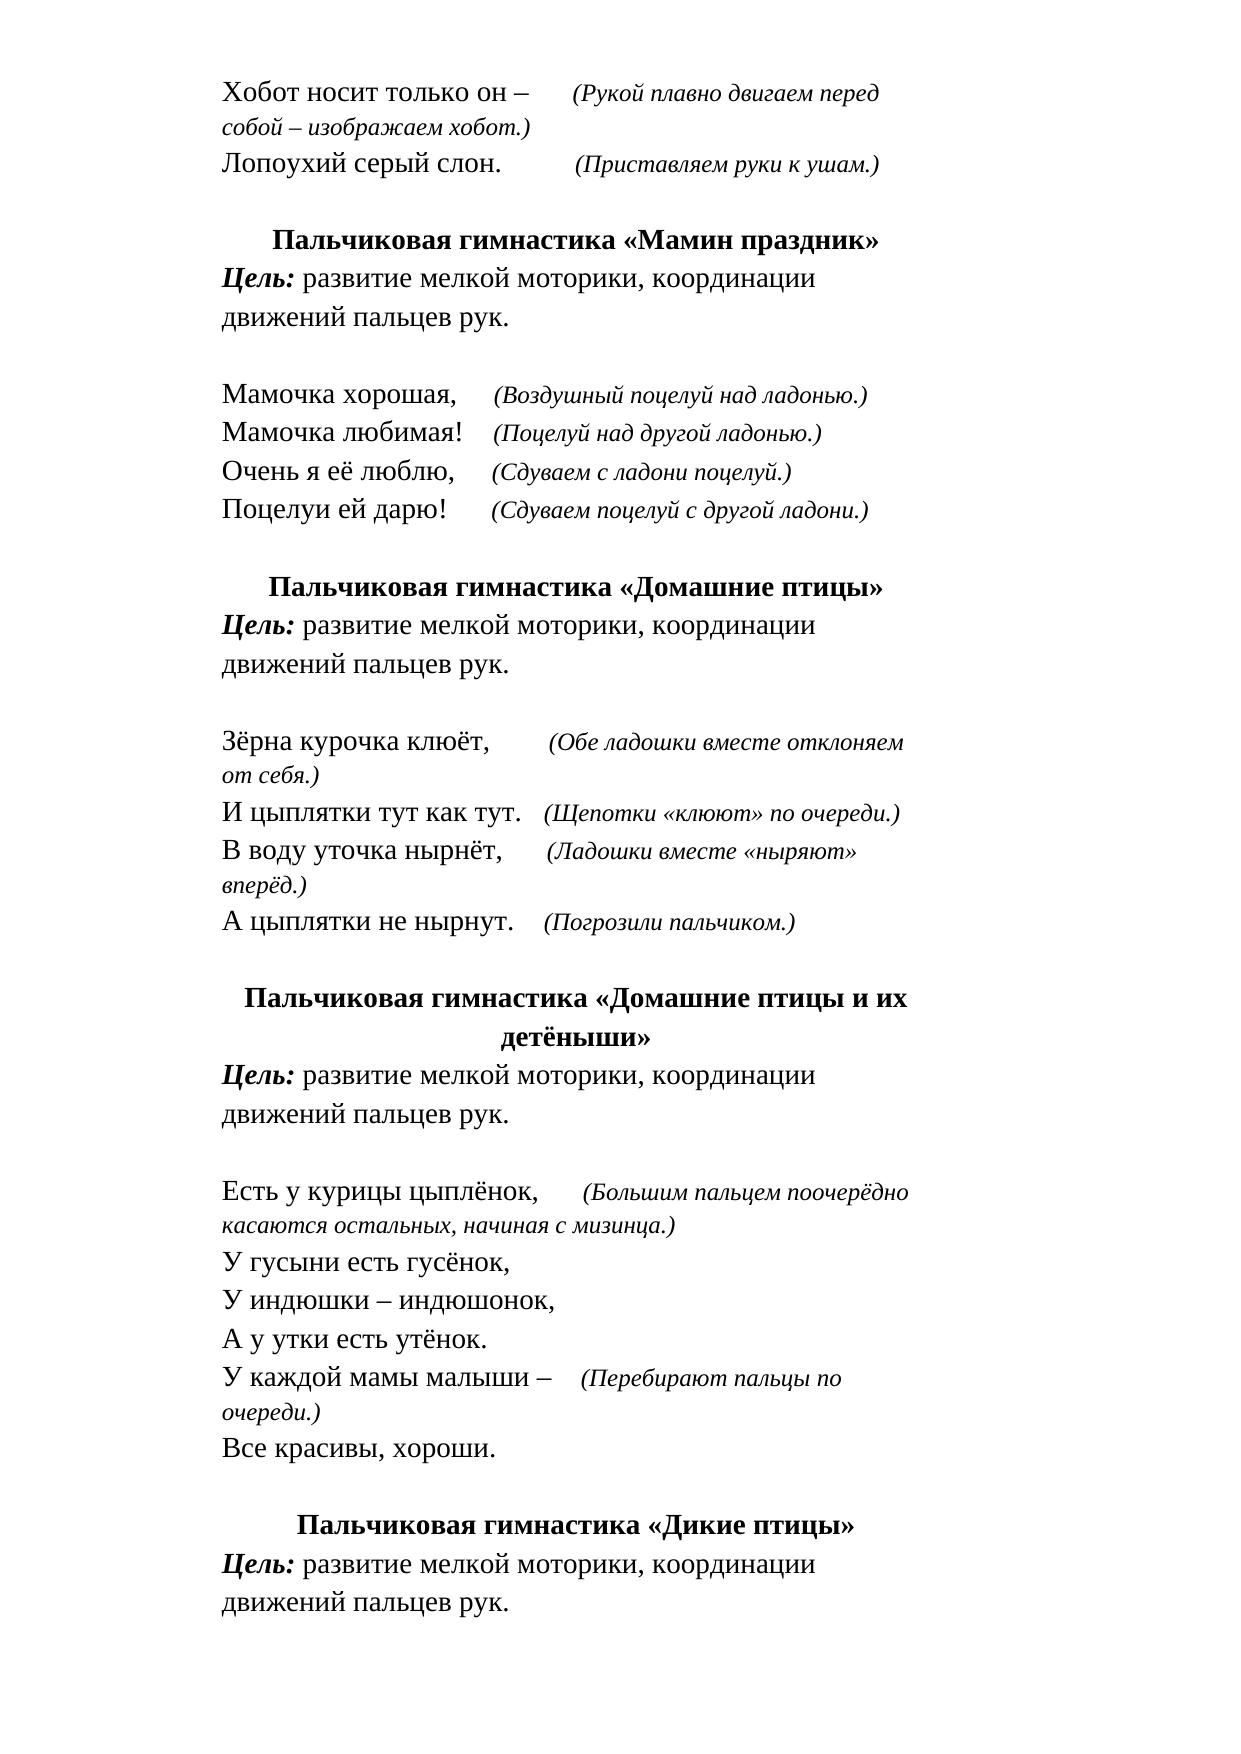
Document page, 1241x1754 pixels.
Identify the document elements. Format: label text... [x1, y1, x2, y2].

text Цель: развитие мелкой моторики, координации движений пальцев рук. [222, 607, 930, 679]
text Хобот носит только он – (Рукой плавно двигаем перед собой – изображаем хобот.) [222, 74, 930, 140]
text Пальчиковая гимнастика «Домашние птицы» [222, 569, 930, 602]
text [222, 260, 930, 332]
text Зёрна курочка клюёт, (Обе ладошки вместе отклоняем от себя.) [222, 723, 930, 789]
text Есть у курицы цыплёнок, (Большим пальцем поочерёдно касаются остальных, начиная с мизинца.) [222, 1173, 930, 1239]
text А цыплятки не нырнут. (Погрозили пальчиком.) [222, 903, 930, 937]
text В воду уточка нырнёт, (Ладошки вместе «ныряют» вперёд.) [222, 832, 930, 899]
text У каждой мамы малыши – (Перебирают пальцы по очереди.) [222, 1359, 930, 1426]
text Лопоухий серый слон. (Приставляем руки к ушам.) [222, 145, 930, 178]
text Цель: развитие мелкой моторики, координации движений пальцев рук. [222, 1057, 930, 1129]
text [222, 1546, 930, 1618]
text И цыплятки тут как тут. (Щепотки «клюют» по очереди.) [222, 794, 930, 827]
text У индюшки – индюшонок, [222, 1282, 930, 1316]
text Пальчиковая гимнастика «Мамин праздник» [222, 222, 930, 255]
text Пальчиковая гимнастика «Домашние птицы и их детёныши» [222, 980, 930, 1052]
text Мамочка любимая! (Поцелуй над другой ладонью.) [222, 414, 930, 448]
text А у утки есть утёнок. [222, 1321, 930, 1354]
text У гусыни есть гусёнок, [222, 1244, 930, 1277]
text Все красивы, хороши. [222, 1430, 930, 1464]
text Поцелуи ей дарю! (Сдуваем поцелуй с другой ладони.) [222, 492, 930, 525]
text Пальчиковая гимнастика «Дикие птицы» [222, 1507, 930, 1541]
text Очень я её люблю, (Сдуваем с ладони поцелуй.) [222, 453, 930, 487]
text Мамочка хорошая, (Воздушный поцелуй над ладонью.) [222, 376, 930, 409]
